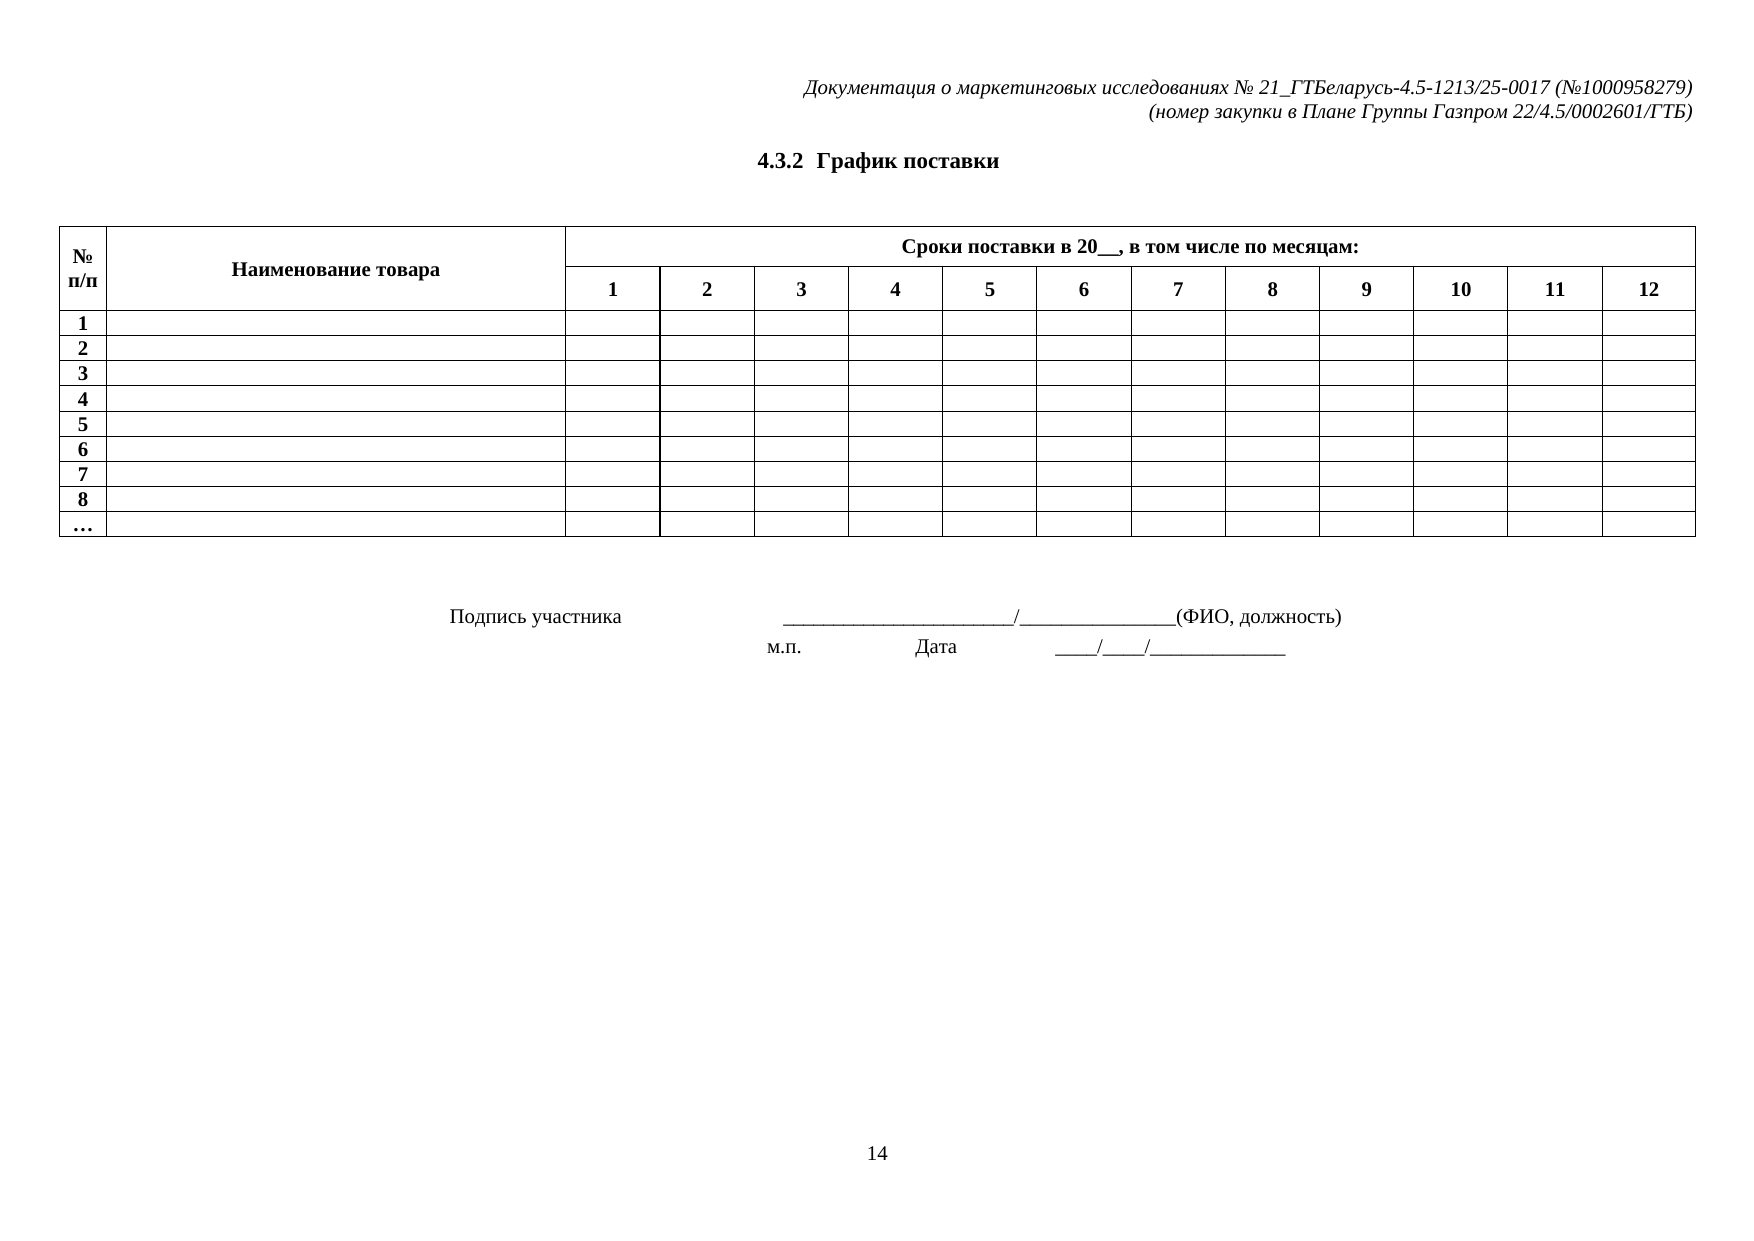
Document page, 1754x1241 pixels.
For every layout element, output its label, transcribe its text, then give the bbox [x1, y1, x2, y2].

table_cell [1037, 361, 1131, 385]
table_cell [1320, 386, 1413, 411]
table_cell [1132, 361, 1225, 385]
table_cell [566, 412, 659, 436]
table_cell 7 [1132, 267, 1225, 310]
table_cell [1226, 487, 1319, 511]
table_cell [1037, 386, 1131, 411]
table_cell [943, 437, 1036, 461]
table_cell [1132, 311, 1225, 335]
table_cell [1037, 512, 1131, 536]
table_cell [1037, 487, 1131, 511]
table_cell [1603, 361, 1695, 385]
table_cell [1414, 487, 1507, 511]
table_cell [1132, 386, 1225, 411]
table_cell [1603, 336, 1695, 360]
table_cell [1414, 512, 1507, 536]
table_cell [107, 336, 565, 360]
table_cell [943, 462, 1036, 486]
table_cell [1132, 336, 1225, 360]
table_cell [1508, 487, 1602, 511]
table_cell [566, 487, 659, 511]
table_cell [1320, 311, 1413, 335]
table_cell [1037, 437, 1131, 461]
table_cell [943, 386, 1036, 411]
table_cell [107, 437, 565, 461]
table_cell [566, 437, 659, 461]
table_cell [1226, 437, 1319, 461]
table_cell [849, 311, 942, 335]
table_cell [1508, 336, 1602, 360]
table_cell 5 [943, 267, 1036, 310]
table_cell [1320, 512, 1413, 536]
table_cell 2 [60, 336, 106, 360]
table_cell [1320, 336, 1413, 360]
table_cell [107, 361, 565, 385]
table_cell [1508, 462, 1602, 486]
table_cell [1037, 462, 1131, 486]
table_cell [943, 336, 1036, 360]
table_cell [849, 462, 942, 486]
table_cell [1132, 487, 1225, 511]
table_cell [1603, 386, 1695, 411]
table_cell [1320, 412, 1413, 436]
table_cell 4 [849, 267, 942, 310]
table_cell [1037, 412, 1131, 436]
table_cell [1603, 487, 1695, 511]
table_cell [755, 487, 848, 511]
table_cell [1414, 412, 1507, 436]
table_cell [943, 412, 1036, 436]
table_header Наименование товара [107, 227, 565, 310]
table_cell [661, 437, 754, 461]
table_cell [755, 512, 848, 536]
table_cell [661, 361, 754, 385]
table_cell [1508, 361, 1602, 385]
table_cell 11 [1508, 267, 1602, 310]
table_cell 5 [60, 412, 106, 436]
table_cell [943, 512, 1036, 536]
table_cell 7 [60, 462, 106, 486]
table_cell [943, 487, 1036, 511]
table_cell 3 [755, 267, 848, 310]
table_cell [107, 462, 565, 486]
table_cell [1508, 437, 1602, 461]
table_cell 12 [1603, 267, 1695, 310]
text Подпись участника /_______________(ФИО, должность) [96, 604, 1695, 628]
table_cell [1320, 462, 1413, 486]
table_cell [566, 512, 659, 536]
table_cell [1226, 412, 1319, 436]
table_cell [1037, 336, 1131, 360]
table_cell [1320, 361, 1413, 385]
table_cell [661, 462, 754, 486]
table_cell 6 [60, 437, 106, 461]
list График поставки [59, 147, 1698, 173]
table_cell [1132, 512, 1225, 536]
table_cell 8 [60, 487, 106, 511]
table_cell [1414, 386, 1507, 411]
table_cell [849, 487, 942, 511]
table_cell [566, 462, 659, 486]
table_cell [1508, 386, 1602, 411]
table_header Сроки поставки в 20__, в том числе по месяцам: [566, 227, 1695, 266]
table_cell [1603, 412, 1695, 436]
table_cell [566, 386, 659, 411]
table_cell [1226, 336, 1319, 360]
table_cell 1 [60, 311, 106, 335]
table_cell [849, 437, 942, 461]
table_cell [1037, 311, 1131, 335]
table_cell [755, 361, 848, 385]
table_cell [849, 386, 942, 411]
table_cell 1 [566, 267, 659, 310]
table_cell [1132, 412, 1225, 436]
table_cell [107, 412, 565, 436]
table_cell [566, 361, 659, 385]
table_cell [1132, 462, 1225, 486]
table_cell [107, 386, 565, 411]
table_cell 10 [1414, 267, 1507, 310]
table_cell [849, 512, 942, 536]
table_cell [1226, 361, 1319, 385]
table_cell [1414, 462, 1507, 486]
table_cell [1603, 462, 1695, 486]
table_cell [566, 311, 659, 335]
table_cell [107, 487, 565, 511]
table_cell [1414, 336, 1507, 360]
table_cell … [60, 512, 106, 536]
table_cell 2 [661, 267, 754, 310]
table_cell [1508, 412, 1602, 436]
table_cell [661, 512, 754, 536]
table_cell [1603, 512, 1695, 536]
table_cell [566, 336, 659, 360]
table_cell 8 [1226, 267, 1319, 310]
table_cell [755, 412, 848, 436]
table_cell [1414, 437, 1507, 461]
table_cell [1414, 311, 1507, 335]
table_cell [661, 487, 754, 511]
table_cell [849, 412, 942, 436]
table_cell [755, 311, 848, 335]
table_cell [943, 361, 1036, 385]
table_cell 4 [60, 386, 106, 411]
text м.п. Дата ____/____/_____________ [326, 634, 1695, 658]
table_cell 3 [60, 361, 106, 385]
table_cell [107, 311, 565, 335]
table_header № п/п [60, 227, 106, 310]
table_cell 6 [1037, 267, 1131, 310]
table_cell [107, 512, 565, 536]
table_cell [661, 311, 754, 335]
table_cell [1603, 437, 1695, 461]
table_cell [1320, 437, 1413, 461]
table_cell [1132, 437, 1225, 461]
table_cell [755, 437, 848, 461]
table_cell [1226, 512, 1319, 536]
table_cell [1226, 311, 1319, 335]
table_cell [755, 462, 848, 486]
table_cell [1508, 311, 1602, 335]
table_cell [755, 336, 848, 360]
table_cell [1603, 311, 1695, 335]
table_cell 9 [1320, 267, 1413, 310]
table_cell [1226, 386, 1319, 411]
table_cell [943, 311, 1036, 335]
table_cell [1320, 487, 1413, 511]
table_cell [1226, 462, 1319, 486]
table_cell [661, 336, 754, 360]
table_cell [849, 336, 942, 360]
table_cell [661, 412, 754, 436]
table_cell [661, 386, 754, 411]
table_cell [1414, 361, 1507, 385]
table_cell [1508, 512, 1602, 536]
table_cell [849, 361, 942, 385]
table_cell [755, 386, 848, 411]
